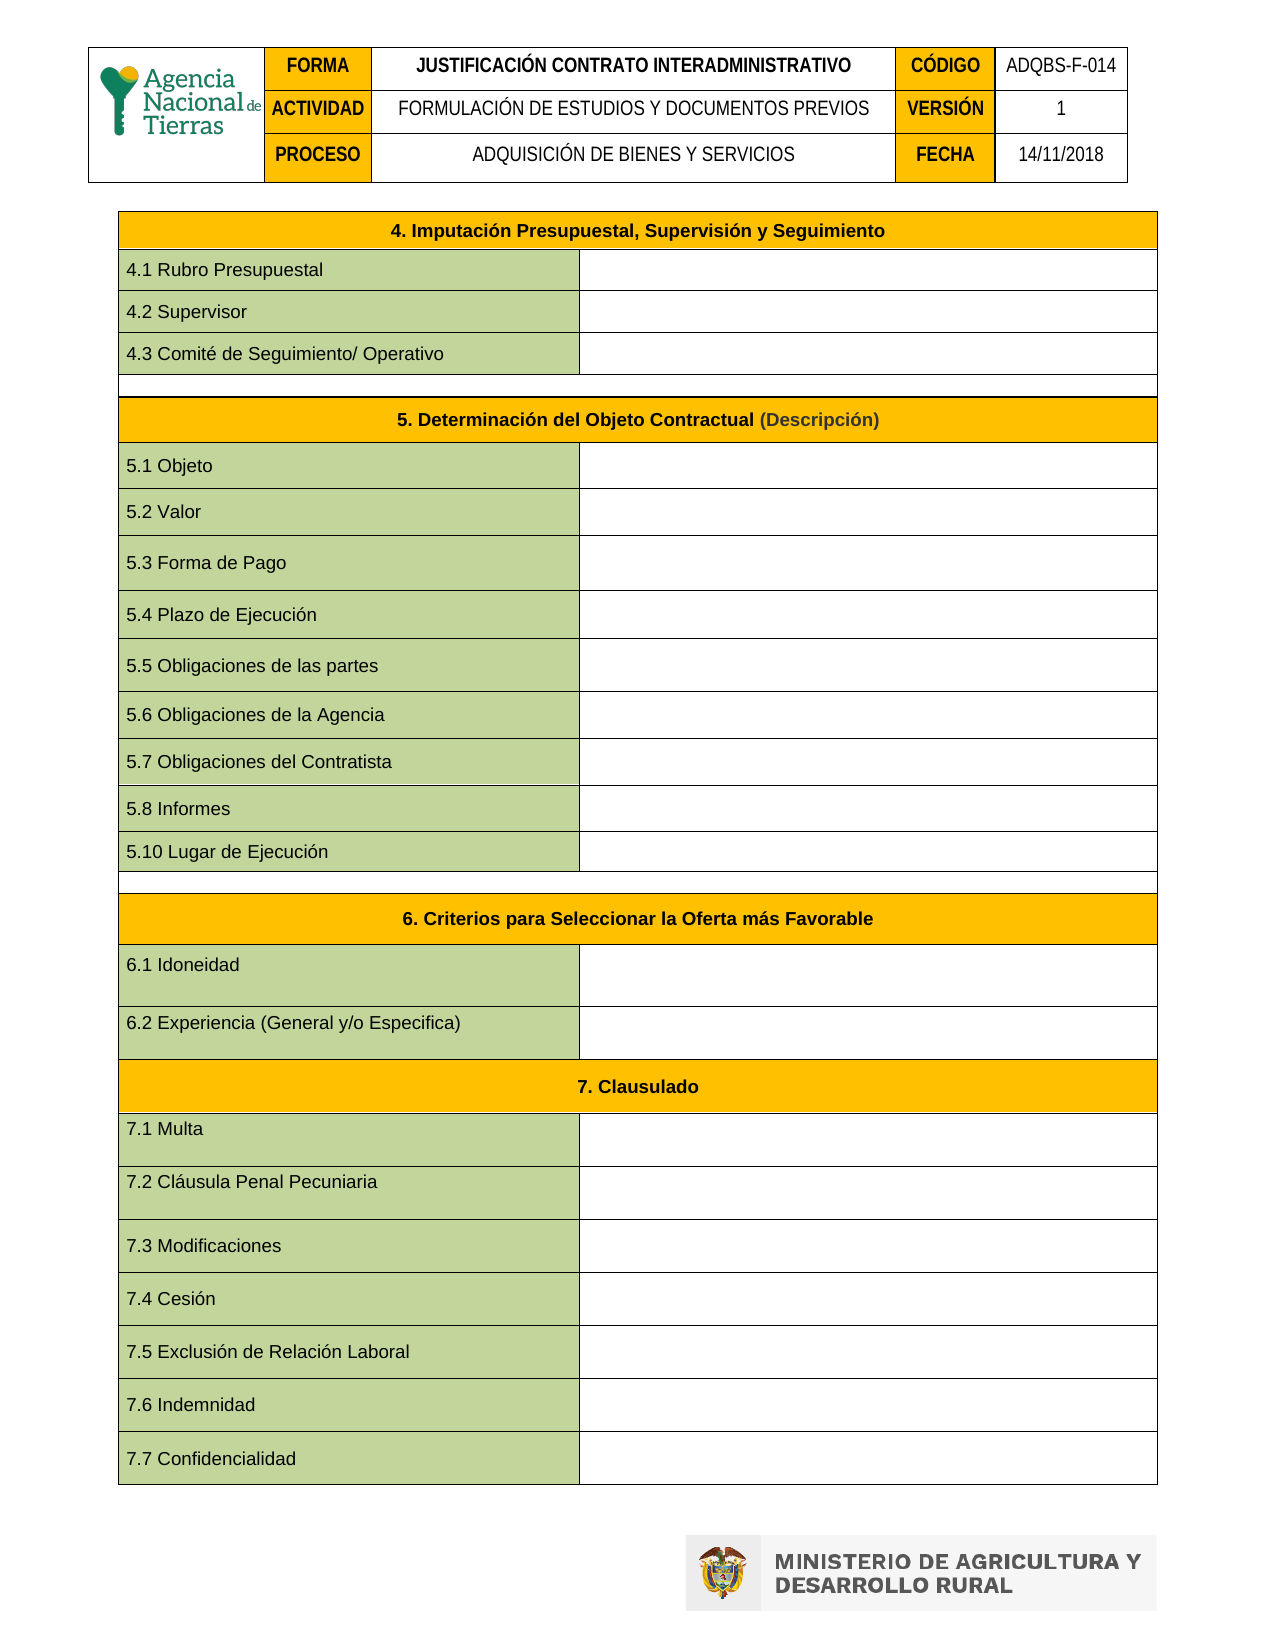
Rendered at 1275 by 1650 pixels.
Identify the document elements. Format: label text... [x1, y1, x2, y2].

table_cell [580, 1007, 1157, 1059]
table_cell [580, 1326, 1157, 1378]
table_cell 5.5 Obligaciones de las partes [119, 639, 579, 691]
table_cell [580, 1432, 1157, 1484]
table_cell 7. Clausulado [119, 1060, 1157, 1112]
table_cell [580, 1167, 1157, 1219]
table_cell 7.3 Modificaciones [119, 1220, 579, 1272]
table_cell 5.3 Forma de Pago [119, 536, 579, 590]
table_cell 6.1 Idoneidad [119, 945, 579, 1006]
table_cell 5. Determinación del Objeto Contractual (Descripción) [119, 398, 1157, 442]
table_cell 5.1 Objeto [119, 443, 579, 488]
table_cell [119, 872, 1157, 893]
table_cell [580, 443, 1157, 488]
table_cell [580, 333, 1157, 374]
table_cell [580, 489, 1157, 535]
table_cell 4.3 Comité de Seguimiento/ Operativo [119, 333, 579, 374]
table_cell 7.4 Cesión [119, 1273, 579, 1325]
table_cell 6.2 Experiencia (General y/o Especifica) [119, 1007, 579, 1059]
table_cell 7.5 Exclusión de Relación Laboral [119, 1326, 579, 1378]
table_cell [580, 591, 1157, 638]
table_cell 7.6 Indemnidad [119, 1379, 579, 1431]
table_cell 7.2 Cláusula Penal Pecuniaria [119, 1167, 579, 1219]
table_cell 5.2 Valor [119, 489, 579, 535]
table_cell [580, 786, 1157, 831]
table_cell [119, 375, 1157, 396]
table_cell 4.1 Rubro Presupuestal [119, 250, 579, 290]
table_cell 7.1 Multa [119, 1114, 579, 1166]
table_cell 5.6 Obligaciones de la Agencia [119, 692, 579, 738]
table_cell [580, 291, 1157, 332]
table_cell 4. Imputación Presupuestal, Supervisión y Seguimiento [119, 212, 1157, 248]
picture [90, 53, 264, 153]
table_cell 5.10 Lugar de Ejecución [119, 832, 579, 871]
table_cell [580, 945, 1157, 1006]
table_cell [580, 250, 1157, 290]
table_cell 5.4 Plazo de Ejecución [119, 591, 579, 638]
table_cell [580, 1379, 1157, 1431]
table_cell [580, 1114, 1157, 1166]
table_cell [580, 1273, 1157, 1325]
table_cell [580, 739, 1157, 784]
table_cell [580, 692, 1157, 738]
table_cell 6. Criterios para Seleccionar la Oferta más Favorable [119, 894, 1157, 944]
table_cell [580, 639, 1157, 691]
table_cell 7.7 Confidencialidad [119, 1432, 579, 1484]
picture [685, 1535, 1157, 1611]
table_cell [580, 832, 1157, 871]
table_cell [580, 1220, 1157, 1272]
table_cell [580, 536, 1157, 590]
table_cell 5.7 Obligaciones del Contratista [119, 739, 579, 784]
table_cell 4.2 Supervisor [119, 291, 579, 332]
table_cell 5.8 Informes [119, 786, 579, 831]
